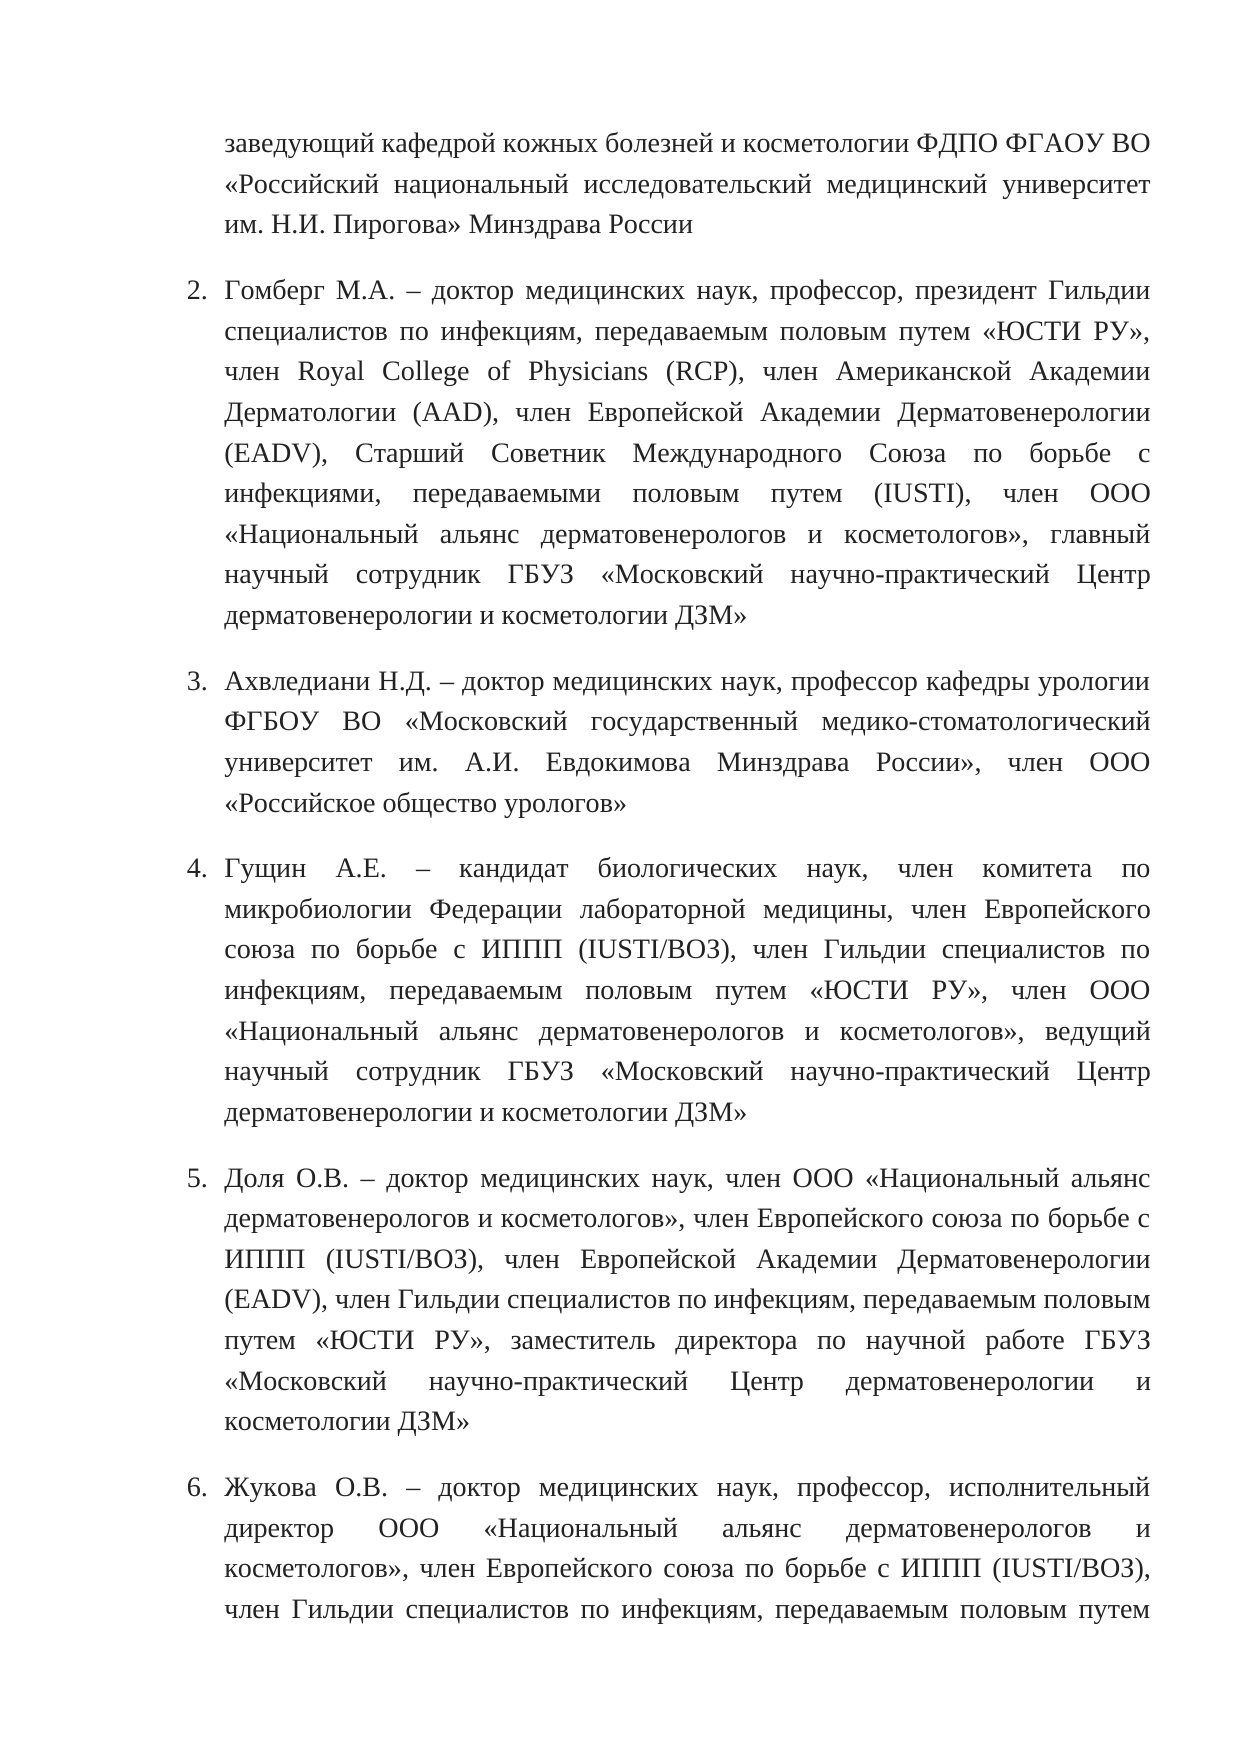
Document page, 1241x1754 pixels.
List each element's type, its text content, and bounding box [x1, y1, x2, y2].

list Ахвледиани Н.Д. – доктор медицинских наук, профессор кафедры урологии ФГБОУ ВО «Московский государственный медико-стоматологический университет им. А.И. Евдокимова Минздрава России», член ООО «Российское общество урологов» [187, 656, 1152, 818]
list Доля О.В. – доктор медицинских наук, член ООО «Национальный альянс дерматовенерологов и косметологов», член Европейского союза по борьбе с ИППП (IUSTI/ВОЗ), член Европейской Академии Дерматовенерологии (EADV), член Гильдии специалистов по инфекциям, передаваемым половым путем «ЮСТИ РУ», заместитель директора по научной работе ГБУЗ «Московский научно-практический Центр дерматовенерологии и косметологии ДЗМ» [187, 1152, 1152, 1437]
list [187, 118, 1152, 240]
list Гомберг М.А. – доктор медицинских наук, профессор, президент Гильдии специалистов по инфекциям, передаваемым половым путем «ЮСТИ РУ», член Royal College of Physicians (RCP), член Американской Академии Дерматологии (AAD), член Европейской Академии Дерматовенерологии (EADV), Старший Советник Международного Союза по борьбе с инфекциями, передаваемыми половым путем (IUSTI), член ООО «Национальный альянс дерматовенерологов и косметологов», главный научный сотрудник ГБУЗ «Московский научно-практический Центр дерматовенерологии и косметологии ДЗМ» [187, 265, 1152, 631]
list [187, 1462, 1152, 1624]
list Гущин А.Е. – кандидат биологических наук, член комитета по микробиологии Федерации лабораторной медицины, член Европейского союза по борьбе с ИППП (IUSTI/ВОЗ), член Гильдии специалистов по инфекциям, передаваемым половым путем «ЮСТИ РУ», член ООО «Национальный альянс дерматовенерологов и косметологов», ведущий научный сотрудник ГБУЗ «Московский научно-практический Центр дерматовенерологии и косметологии ДЗМ» [187, 843, 1152, 1127]
